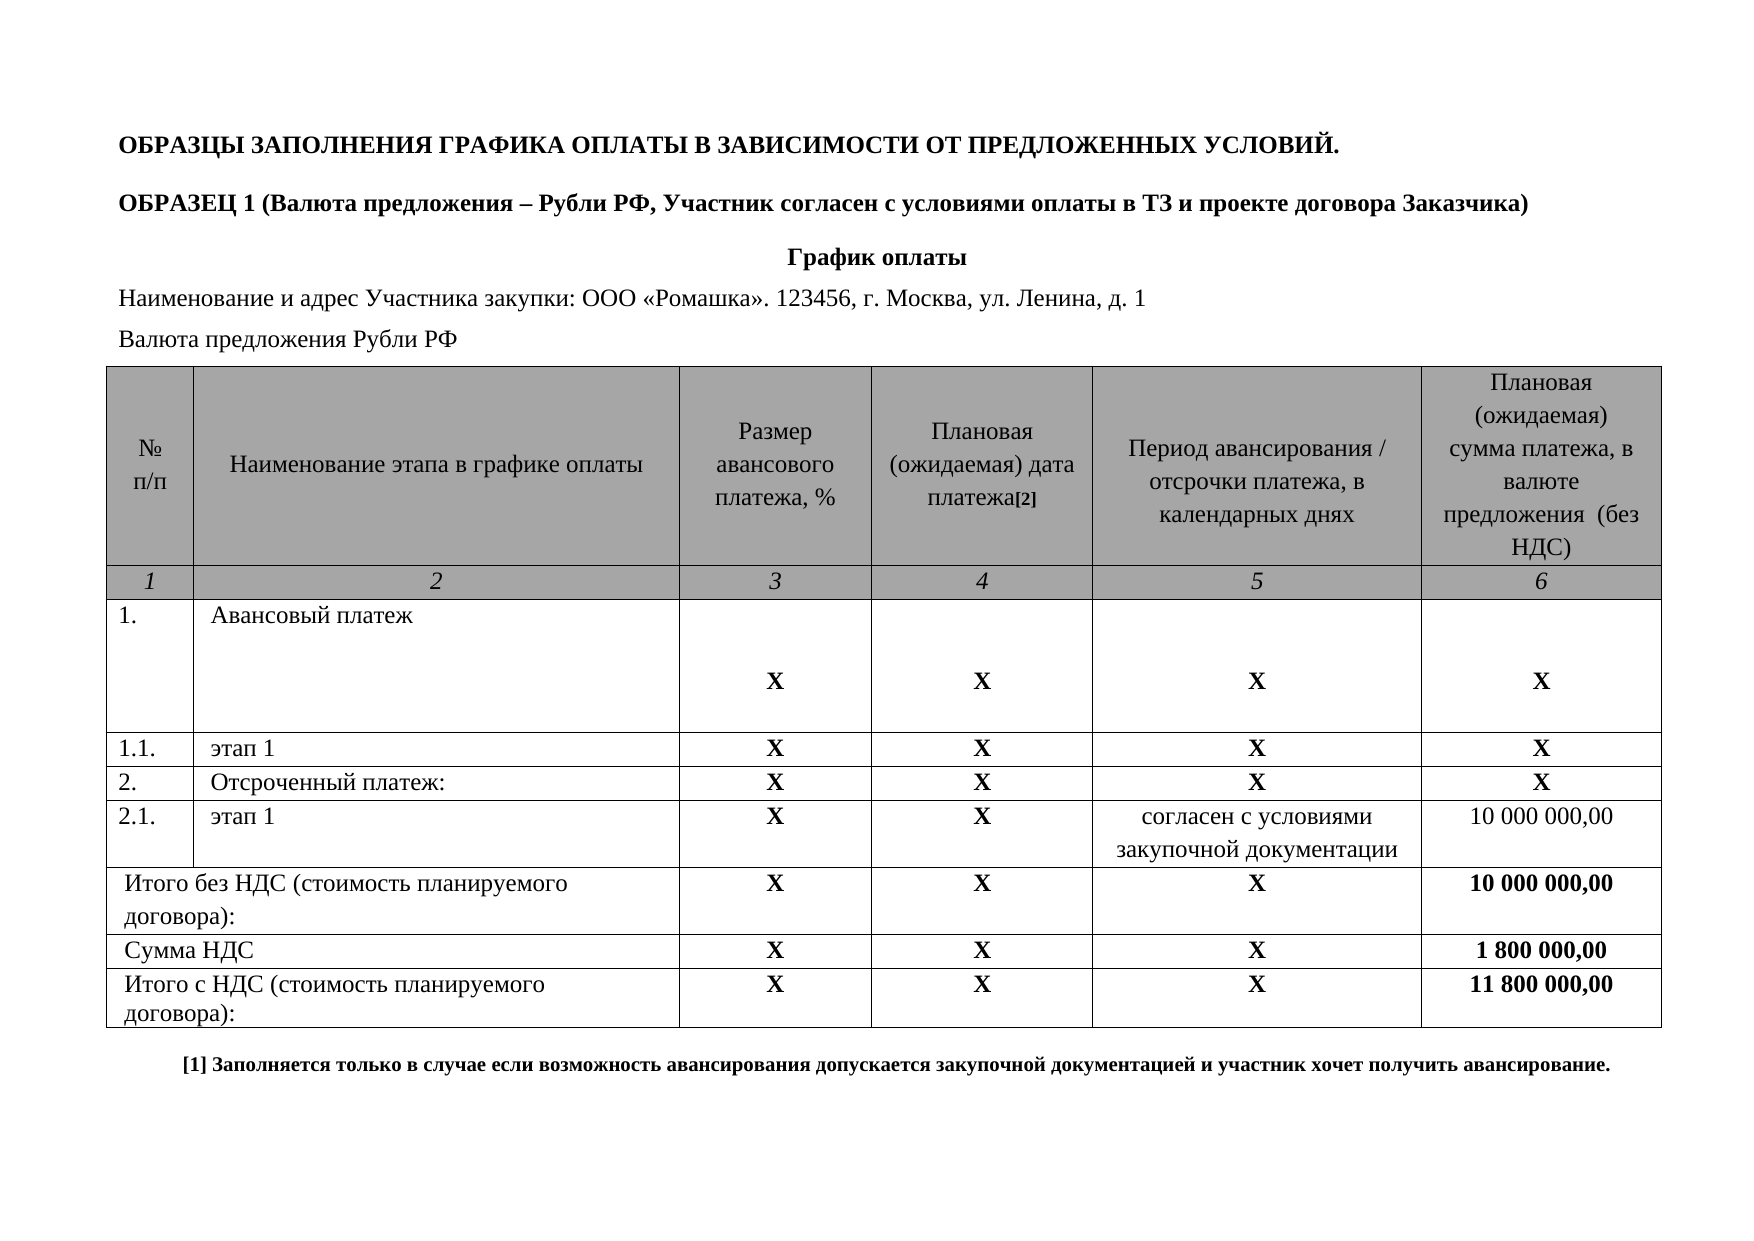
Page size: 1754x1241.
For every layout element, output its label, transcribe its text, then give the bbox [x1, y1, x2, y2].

text Валюта предложения Рубли РФ [118, 324, 1636, 353]
table_cell Авансовый платеж [194, 600, 679, 732]
table_cell согласен с условиями закупочной документации [1093, 801, 1421, 867]
table_cell X [1093, 969, 1421, 1027]
table_header № п/п [107, 367, 193, 565]
table_cell X [872, 733, 1092, 766]
table_header Наименование этапа в графике оплаты [194, 367, 679, 565]
table_header Период авансирования / отсрочки платежа, в календарных днях [1093, 367, 1421, 565]
table_cell Итого без НДС (стоимость планируемого договора): [107, 868, 679, 934]
table_cell этап 1 [194, 733, 679, 766]
text ОБРАЗЦЫ ЗАПОЛНЕНИЯ ГРАФИКА ОПЛАТЫ В ЗАВИСИМОСТИ ОТ ПРЕДЛОЖЕННЫХ УСЛОВИЙ. [118, 131, 1636, 159]
table_cell X [1093, 767, 1421, 800]
table_cell X [872, 767, 1092, 800]
text График оплаты [118, 242, 1636, 271]
text ОБРАЗЕЦ 1 (Валюта предложения – Рубли РФ, Участник согласен с условиями оплаты в ТЗ и проекте договора Заказчика) [118, 188, 1636, 217]
table_cell Отсроченный платеж: [194, 767, 679, 800]
table_cell X [872, 935, 1092, 968]
table_cell X [680, 868, 871, 934]
table_cell Сумма НДС [107, 935, 679, 968]
table_cell этап 1 [194, 801, 679, 867]
table_cell X [1093, 600, 1421, 732]
table_cell X [680, 600, 871, 732]
table_cell Итого с НДС (стоимость планируемого договора): [107, 969, 679, 1027]
table_cell X [1093, 935, 1421, 968]
table_cell X [680, 733, 871, 766]
table_cell 3 [680, 566, 871, 599]
table_cell 2. [107, 767, 193, 800]
table_cell X [872, 868, 1092, 934]
table_cell X [1093, 868, 1421, 934]
table_cell X [680, 801, 871, 867]
table_cell X [680, 969, 871, 1027]
table_cell X [872, 801, 1092, 867]
table_header Плановая (ожидаемая) дата платежа[2] [872, 367, 1092, 565]
table_cell 11 800 000,00 [1422, 969, 1661, 1027]
table_cell 4 [872, 566, 1092, 599]
table_cell X [1093, 733, 1421, 766]
table_cell X [1422, 733, 1661, 766]
table_cell 1 [107, 566, 193, 599]
table_cell X [872, 600, 1092, 732]
table_cell 1. [107, 600, 193, 732]
table_cell X [1422, 600, 1661, 732]
table_cell X [872, 969, 1092, 1027]
table_cell 10 000 000,00 [1422, 801, 1661, 867]
table_cell 1 800 000,00 [1422, 935, 1661, 968]
table_header Размер авансового платежа, % [680, 367, 871, 565]
table_cell 2 [194, 566, 679, 599]
table_cell 1.1. [107, 733, 193, 766]
table_cell 10 000 000,00 [1422, 868, 1661, 934]
table_header Плановая (ожидаемая) сумма платежа, в валюте предложения (без НДС) [1422, 367, 1661, 565]
table_cell X [1422, 767, 1661, 800]
text [1] Заполняется только в случае если возможность авансирования допускается закупочной документацией и участник хочет получить авансирование. [118, 1052, 1636, 1076]
text Наименование и адрес Участника закупки: ООО «Ромашка». 123456, г. Москва, ул. Ленина, д. 1 [118, 283, 1636, 312]
table_cell 5 [1093, 566, 1421, 599]
table_cell 2.1. [107, 801, 193, 867]
table_cell 6 [1422, 566, 1661, 599]
table_cell X [680, 935, 871, 968]
table_cell X [680, 767, 871, 800]
